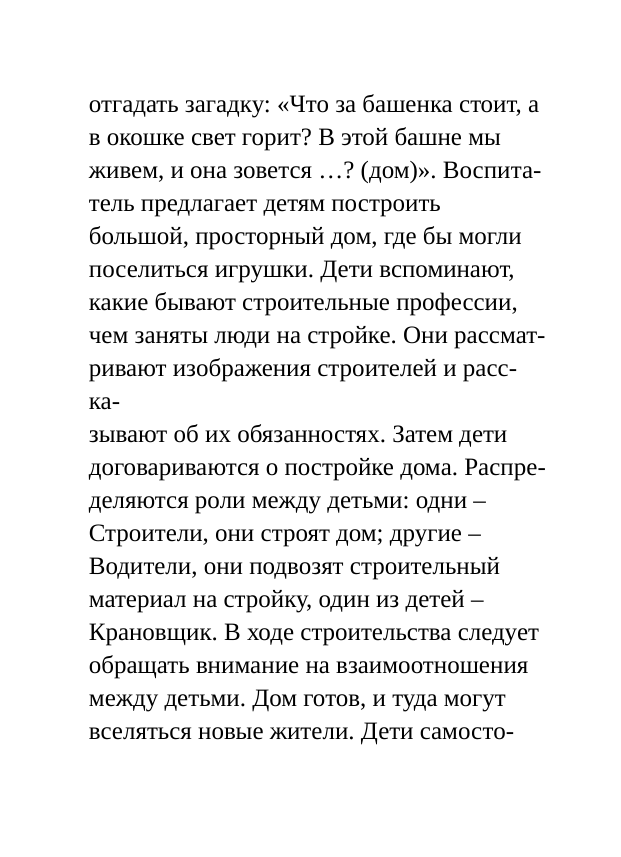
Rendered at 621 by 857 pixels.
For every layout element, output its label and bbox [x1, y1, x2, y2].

text [89, 419, 546, 745]
text [89, 89, 546, 414]
